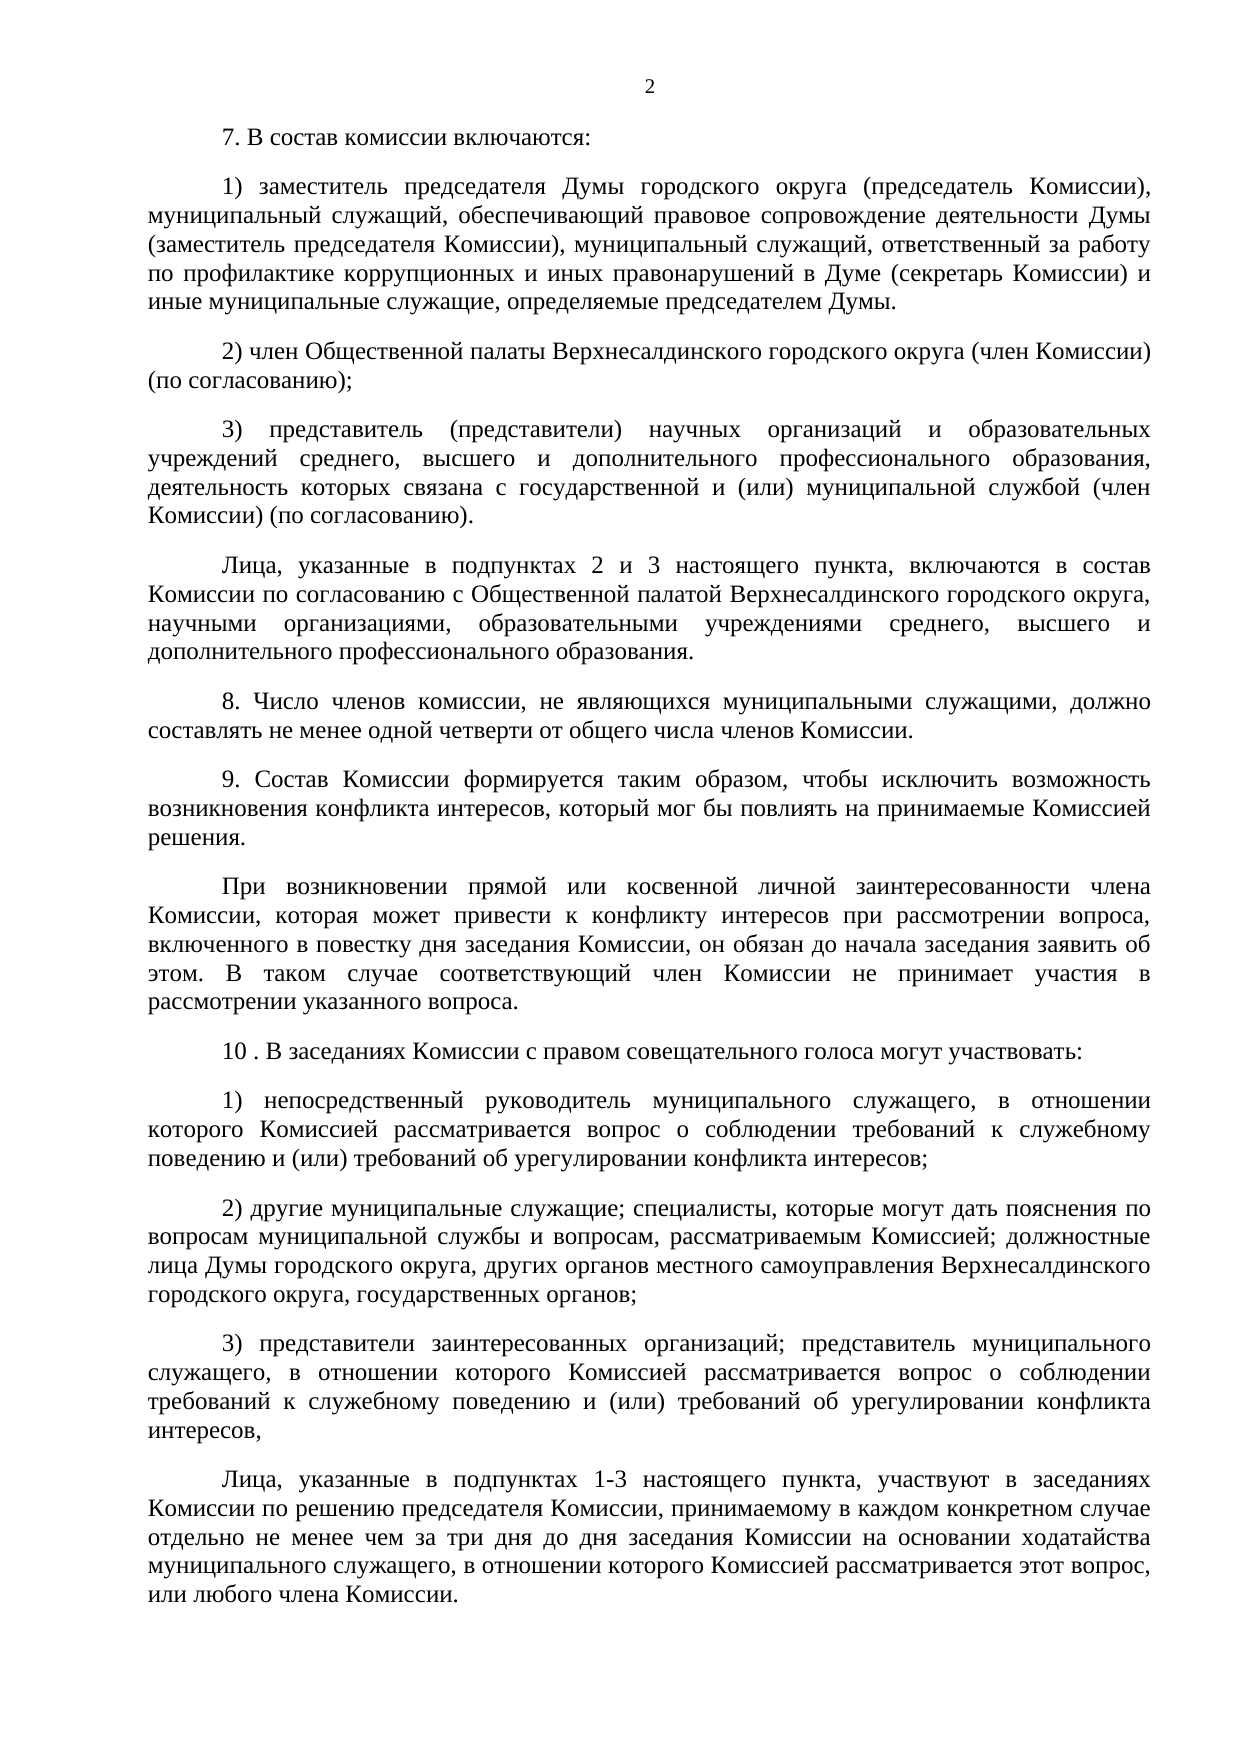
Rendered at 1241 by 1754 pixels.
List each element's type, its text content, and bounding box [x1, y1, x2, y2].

text 10 . В заседаниях Комиссии с правом совещательного голоса могут участвовать: [148, 1036, 1152, 1065]
text 2) другие муниципальные служащие; специалисты, которые могут дать пояснения по вопросам муниципальной службы и вопросам, рассматриваемым Комиссией; должностные лица Думы городского округа, других органов местного самоуправления Верхнесалдинского городского округа, государственных органов; [148, 1193, 1152, 1308]
text 8. Число членов комиссии, не являющихся муниципальными служащими, должно составлять не менее одной четверти от общего числа членов Комиссии. [148, 686, 1152, 743]
text 9. Состав Комиссии формируется таким образом, чтобы исключить возможность возникновения конфликта интересов, который мог бы повлиять на принимаемые Комиссией решения. [148, 764, 1152, 851]
text При возникновении прямой или косвенной личной заинтересованности члена Комиссии, которая может привести к конфликту интересов при рассмотрении вопроса, включенного в повестку дня заседания Комиссии, он обязан до начала заседания заявить об этом. В таком случае соответствующий член Комиссии не принимает участия в рассмотрении указанного вопроса. [148, 871, 1152, 1015]
text Лица, указанные в подпунктах 2 и 3 настоящего пункта, включаются в состав Комиссии по согласованию с Общественной палатой Верхнесалдинского городского округа, научными организациями, образовательными учреждениями среднего, высшего и дополнительного профессионального образования. [148, 550, 1152, 665]
text Лица, указанные в подпунктах 1-3 настоящего пункта, участвуют в заседаниях Комиссии по решению председателя Комиссии, принимаемому в каждом конкретном случае отдельно не менее чем за три дня до дня заседания Комиссии на основании ходатайства муниципального служащего, в отношении которого Комиссией рассматривается этот вопрос, или любого члена Комиссии. [148, 1464, 1152, 1608]
text 1) заместитель председателя Думы городского округа (председатель Комиссии), муниципальный служащий, обеспечивающий правовое сопровождение деятельности Думы (заместитель председателя Комиссии), муниципальный служащий, ответственный за работу по профилактике коррупционных и иных правонарушений в Думе (секретарь Комиссии) и иные муниципальные служащие, определяемые председателем Думы. [148, 171, 1152, 315]
text 1) непосредственный руководитель муниципального служащего, в отношении которого Комиссией рассматривается вопрос о соблюдении требований к служебному поведению и (или) требований об урегулировании конфликта интересов; [148, 1086, 1152, 1172]
text 3) представитель (представители) научных организаций и образовательных учреждений среднего, высшего и дополнительного профессионального образования, деятельность которых связана с государственной и (или) муниципальной службой (член Комиссии) (по согласованию). [148, 414, 1152, 529]
text 2) член Общественной палаты Верхнесалдинского городского округа (член Комиссии) (по согласованию); [148, 336, 1152, 393]
text 3) представители заинтересованных организаций; представитель муниципального служащего, в отношении которого Комиссией рассматривается вопрос о соблюдении требований к служебному поведению и (или) требований об урегулировании конфликта интересов, [148, 1328, 1152, 1443]
text 7. В состав комиссии включаются: [148, 122, 1152, 151]
